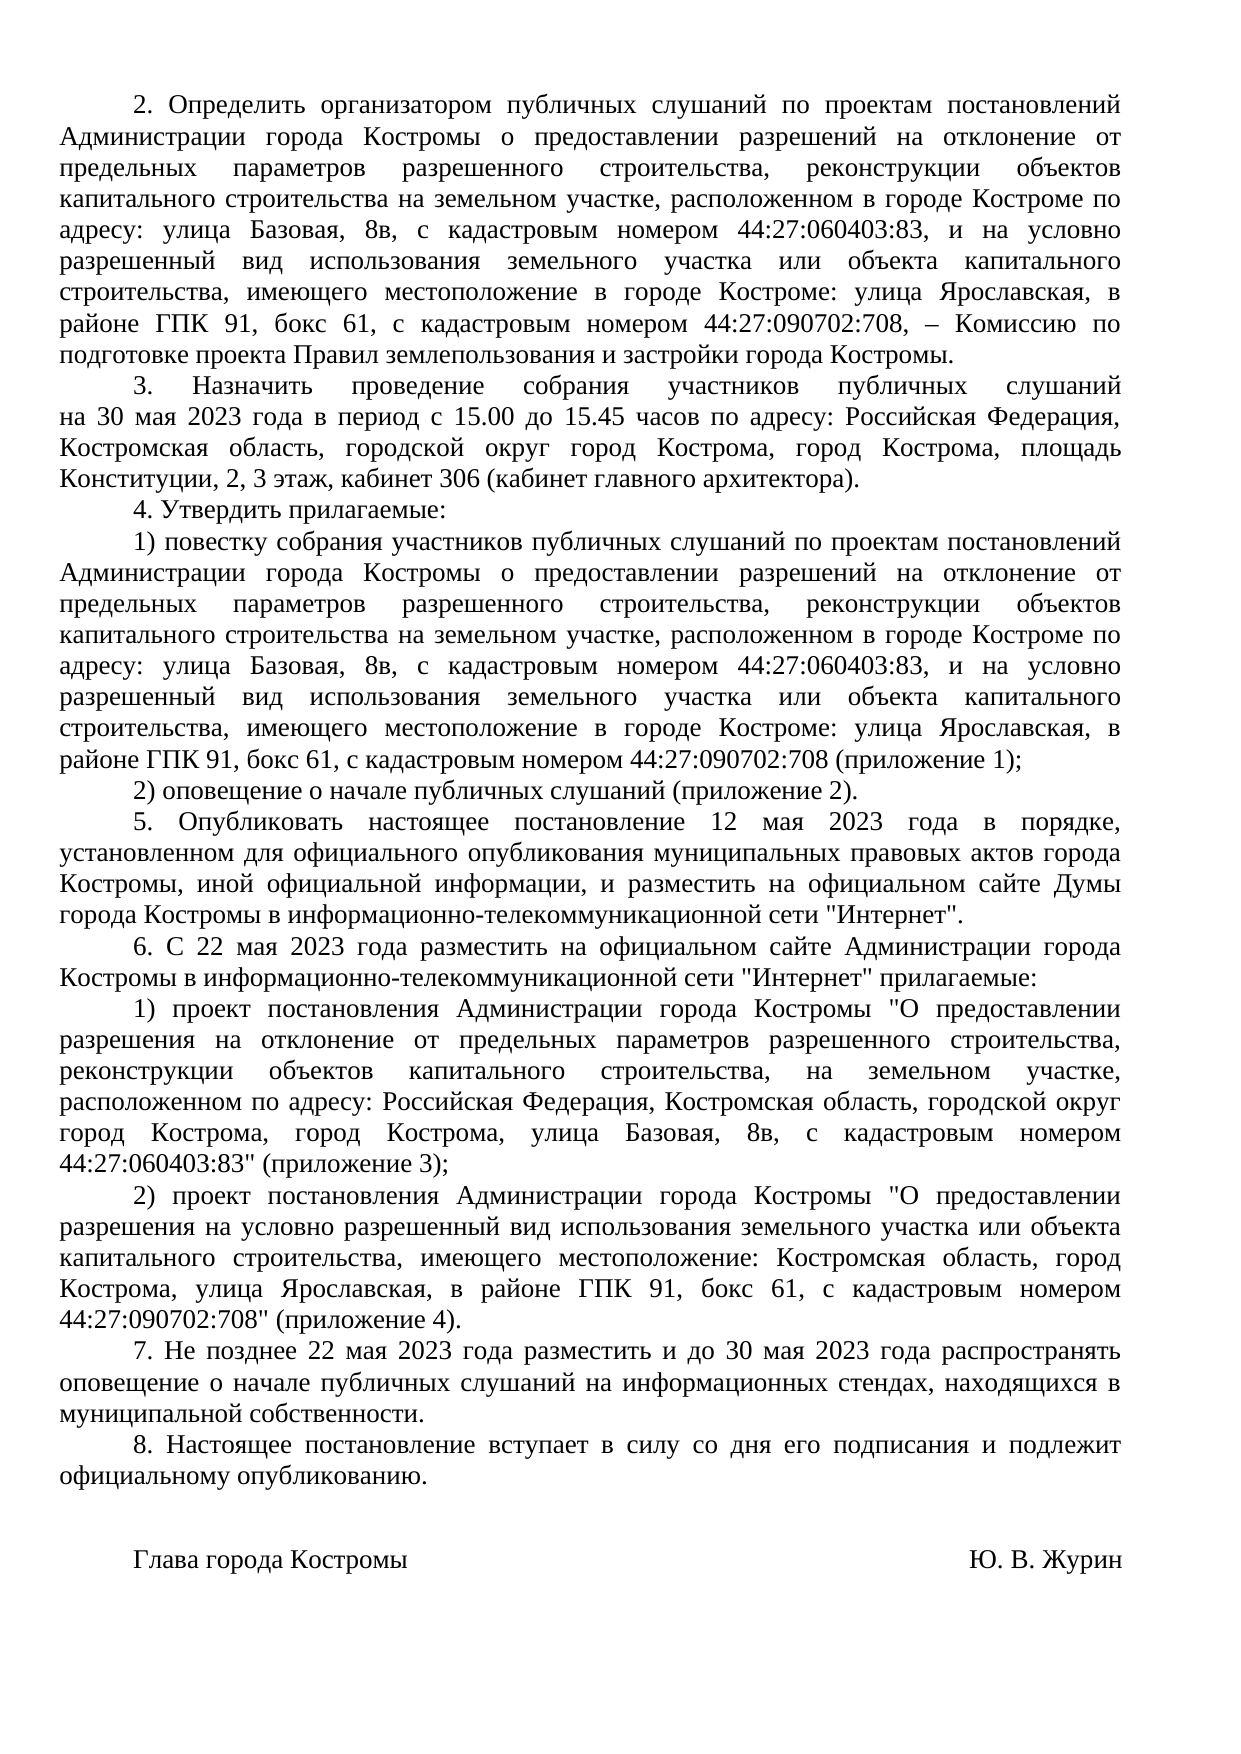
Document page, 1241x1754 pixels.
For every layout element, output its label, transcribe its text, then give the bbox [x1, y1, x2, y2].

text 2) оповещение о начале публичных слушаний (приложение 2). [59, 774, 1122, 805]
text 1) повестку собрания участников публичных слушаний по проектам постановлений Администрации города Костромы о предоставлении разрешений на отклонение от предельных параметров разрешенного строительства, реконструкции объектов капитального строительства на земельном участке, расположенном в городе Костроме по адресу: улица Базовая, 8в, с кадастровым номером 44:27:060403:83, и на условно разрешенный вид использования земельного участка или объекта капитального строительства, имеющего местоположение в городе Костроме: улица Ярославская, в районе ГПК 91, бокс 61, с кадастровым номером 44:27:090702:708 (приложение 1); [59, 525, 1122, 774]
text 3. Назначить проведение собрания участников публичных слушаний на 30 мая 2023 года в период с 15.00 до 15.45 часов по адресу: Российская Федерация, Костромская область, городской округ город Кострома, город Кострома, площадь Конституции, 2, 3 этаж, кабинет 306 (кабинет главного архитектора). [59, 369, 1122, 493]
text 6. С 22 мая 2023 года разместить на официальном сайте Администрации города Костромы в информационно-телекоммуникационной сети "Интернет" прилагаемые: [59, 929, 1122, 992]
text 7. Не позднее 22 мая 2023 года разместить и до 30 мая 2023 года распространять оповещение о начале публичных слушаний на информационных стендах, находящихся в муниципальной собственности. [59, 1334, 1122, 1428]
text 1) проект постановления Администрации города Костромы "О предоставлении разрешения на отклонение от предельных параметров разрешенного строительства, реконструкции объектов капитального строительства, на земельном участке, расположенном по адресу: Российская Федерация, Костромская область, городской округ город Кострома, город Кострома, улица Базовая, 8в, с кадастровым номером 44:27:060403:83" (приложение 3); [59, 992, 1122, 1179]
text 2) проект постановления Администрации города Костромы "О предоставлении разрешения на условно разрешенный вид использования земельного участка или объекта капитального строительства, имеющего местоположение: Костромская область, город Кострома, улица Ярославская, в районе ГПК 91, бокс 61, с кадастровым номером 44:27:090702:708" (приложение 4). [59, 1179, 1122, 1334]
text 5. Опубликовать настоящее постановление 12 мая 2023 года в порядке, установленном для официального опубликования муниципальных правовых актов города Костромы, иной официальной информации, и разместить на официальном сайте Думы города Костромы в информационно-телекоммуникационной сети "Интернет". [59, 805, 1122, 929]
text Глава города Костромы Ю. В. Журин [59, 1543, 1122, 1605]
text 2. Определить организатором публичных слушаний по проектам постановлений Администрации города Костромы о предоставлении разрешений на отклонение от предельных параметров разрешенного строительства, реконструкции объектов капитального строительства на земельном участке, расположенном в городе Костроме по адресу: улица Базовая, 8в, с кадастровым номером 44:27:060403:83, и на условно разрешенный вид использования земельного участка или объекта капитального строительства, имеющего местоположение в городе Костроме: улица Ярославская, в районе ГПК 91, бокс 61, с кадастровым номером 44:27:090702:708, – Комиссию по подготовке проекта Правил землепользования и застройки города Костромы. [59, 89, 1122, 369]
text 4. Утвердить прилагаемые: [59, 493, 1122, 525]
text 8. Настоящее постановление вступает в силу со дня его подписания и подлежит официальному опубликованию. [59, 1428, 1122, 1490]
